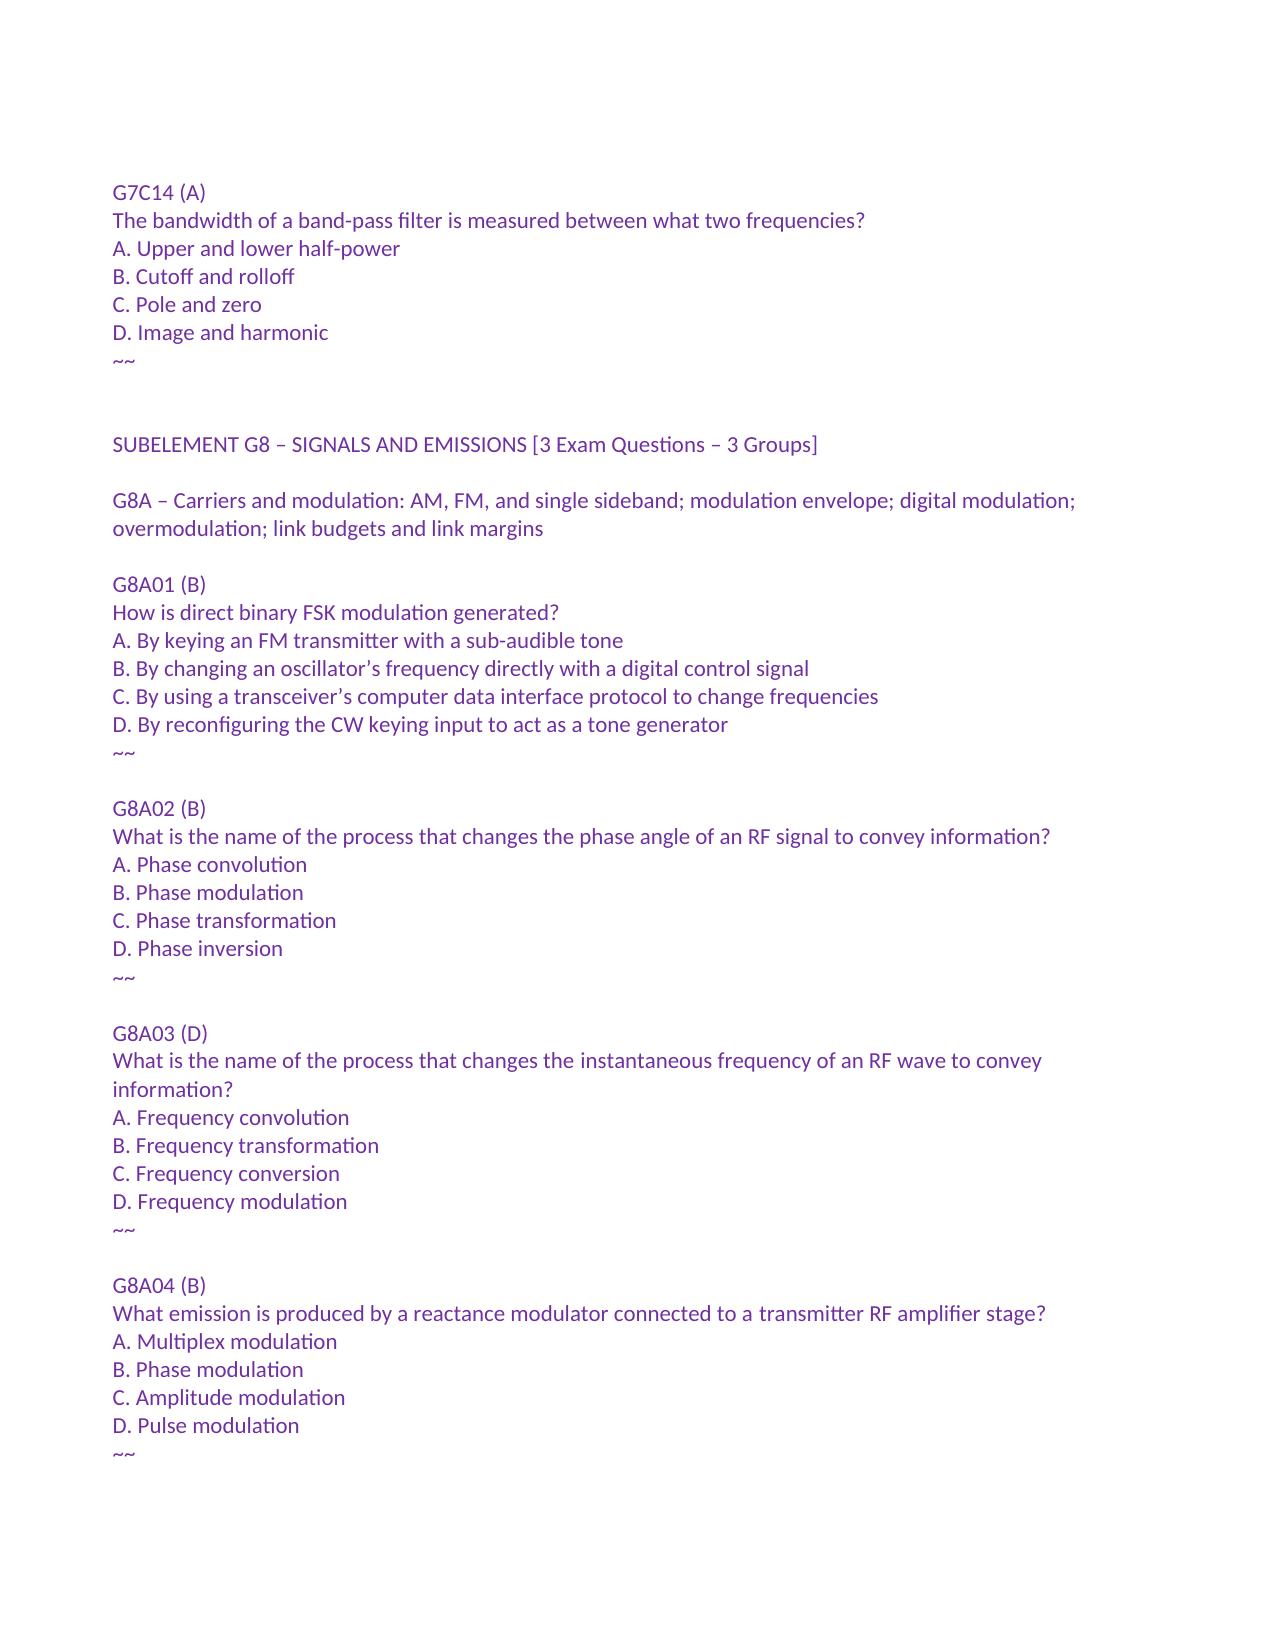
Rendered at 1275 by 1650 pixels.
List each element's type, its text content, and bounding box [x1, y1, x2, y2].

text A. Phase convolution [112, 851, 1162, 878]
text C. Frequency conversion [112, 1159, 1162, 1187]
text C. Amplitude modulation [112, 1383, 1162, 1411]
text A. By keying an FM transmitter with a sub-audible tone [112, 626, 1162, 654]
text ~~ [112, 346, 1162, 374]
text How is direct binary FSK modulation generated? [112, 598, 1162, 626]
text B. Frequency transformation [112, 1131, 1162, 1159]
text D. Frequency modulation [112, 1187, 1162, 1215]
text B. Phase modulation [112, 1355, 1162, 1383]
text D. Phase inversion [112, 934, 1162, 963]
text G8A02 (B) [112, 794, 1162, 822]
text D. Image and harmonic [112, 318, 1162, 346]
text A. Frequency convolution [112, 1103, 1162, 1131]
text ~~ [112, 738, 1162, 766]
text D. Pulse modulation [112, 1411, 1162, 1439]
text D. By reconfiguring the CW keying input to act as a tone generator [112, 710, 1162, 738]
text G8A03 (D) [112, 1019, 1162, 1047]
text B. By changing an oscillator’s frequency directly with a digital control signal [112, 654, 1162, 682]
text G8A01 (B) [112, 570, 1162, 598]
text What emission is produced by a reactance modulator connected to a transmitter RF amplifier stage? [112, 1299, 1162, 1327]
text A. Upper and lower half-power [112, 234, 1162, 262]
text C. Pole and zero [112, 290, 1162, 318]
text ~~ [112, 1215, 1162, 1243]
text What is the name of the process that changes the instantaneous frequency of an RF wave to convey information? [112, 1047, 1162, 1103]
text B. Phase modulation [112, 878, 1162, 907]
text C. Phase transformation [112, 907, 1162, 934]
text G7C14 (A) [112, 178, 1162, 206]
text ~~ [112, 963, 1162, 991]
text G8A – Carriers and modulation: AM, FM, and single sideband; modulation envelope; digital modulation; overmodulation; link budgets and link margins [112, 486, 1162, 542]
text C. By using a transceiver’s computer data interface protocol to change frequencies [112, 682, 1162, 710]
text What is the name of the process that changes the phase angle of an RF signal to convey information? [112, 822, 1162, 851]
text ~~ [112, 1439, 1162, 1467]
text A. Multiplex modulation [112, 1327, 1162, 1355]
text B. Cutoff and rolloff [112, 262, 1162, 290]
text SUBELEMENT G8 – SIGNALS AND EMISSIONS [3 Exam Questions – 3 Groups] [112, 430, 1162, 458]
text G8A04 (B) [112, 1271, 1162, 1299]
text The bandwidth of a band-pass filter is measured between what two frequencies? [112, 206, 1162, 234]
